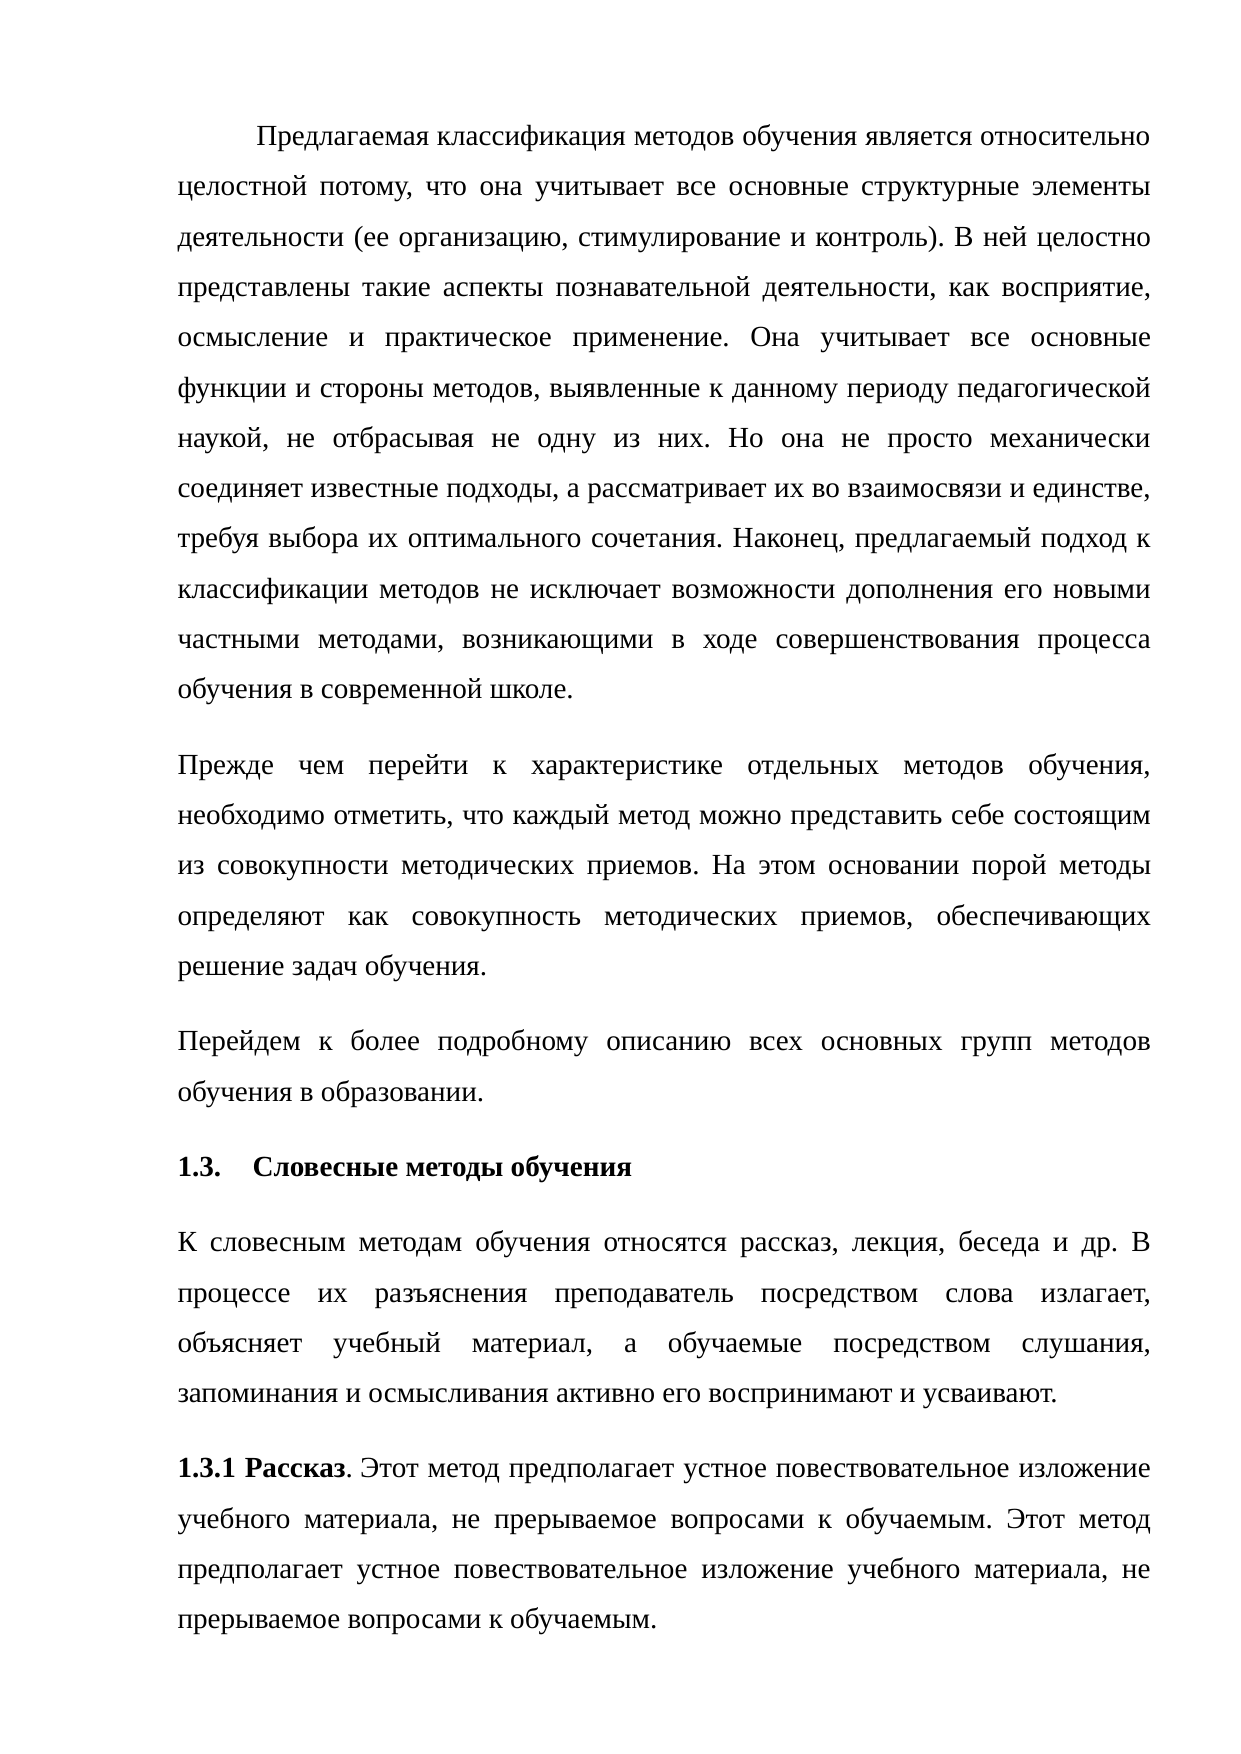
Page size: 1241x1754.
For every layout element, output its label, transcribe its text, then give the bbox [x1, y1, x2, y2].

subtitle Словесные методы обучения [177, 1149, 1152, 1183]
subtitle Перейдем к более подробному описанию всех основных групп методов обучения в образовании. [177, 1023, 1152, 1107]
subtitle 1.3.1 Рассказ. Этот метод предполагает устное повествовательное изложение учебного материала, не прерываемое вопросами к обучаемым. Этот метод предполагает устное повествовательное изложение учебного материала, не прерываемое вопросами к обучаемым. [177, 1451, 1152, 1635]
subtitle Прежде чем перейти к характеристике отдельных методов обучения, необходимо отметить, что каждый метод можно представить себе состоящим из совокупности методических приемов. На этом основании порой методы определяют как совокупность методических приемов, обеспечивающих решение задач обучения. [177, 747, 1152, 982]
subtitle К словесным методам обучения относятся рассказ, лекция, беседа и др. В процессе их разъяснения преподаватель посредством слова излагает, объясняет учебный материал, а обучаемые посредством слушания, запоминания и осмысливания активно его воспринимают и усваивают. [177, 1224, 1152, 1409]
subtitle Предлагаемая классификация методов обучения является относительно целостной потому, что она учитывает все основные структурные элементы деятельности (ее организацию, стимулирование и контроль). В ней целостно представлены такие аспекты познавательной деятельности, как восприятие, осмысление и практическое применение. Она учитывает все основные функции и стороны методов, выявленные к данному периоду педагогической наукой, не отбрасывая не одну из них. Но она не просто механически соединяет известные подходы, а рассматривает их во взаимосвязи и единстве, требуя выбора их оптимального сочетания. Наконец, предлагаемый подход к классификации методов не исключает возможности дополнения его новыми частными методами, возникающими в ходе совершенствования процесса обучения в современной школе. [177, 118, 1152, 705]
